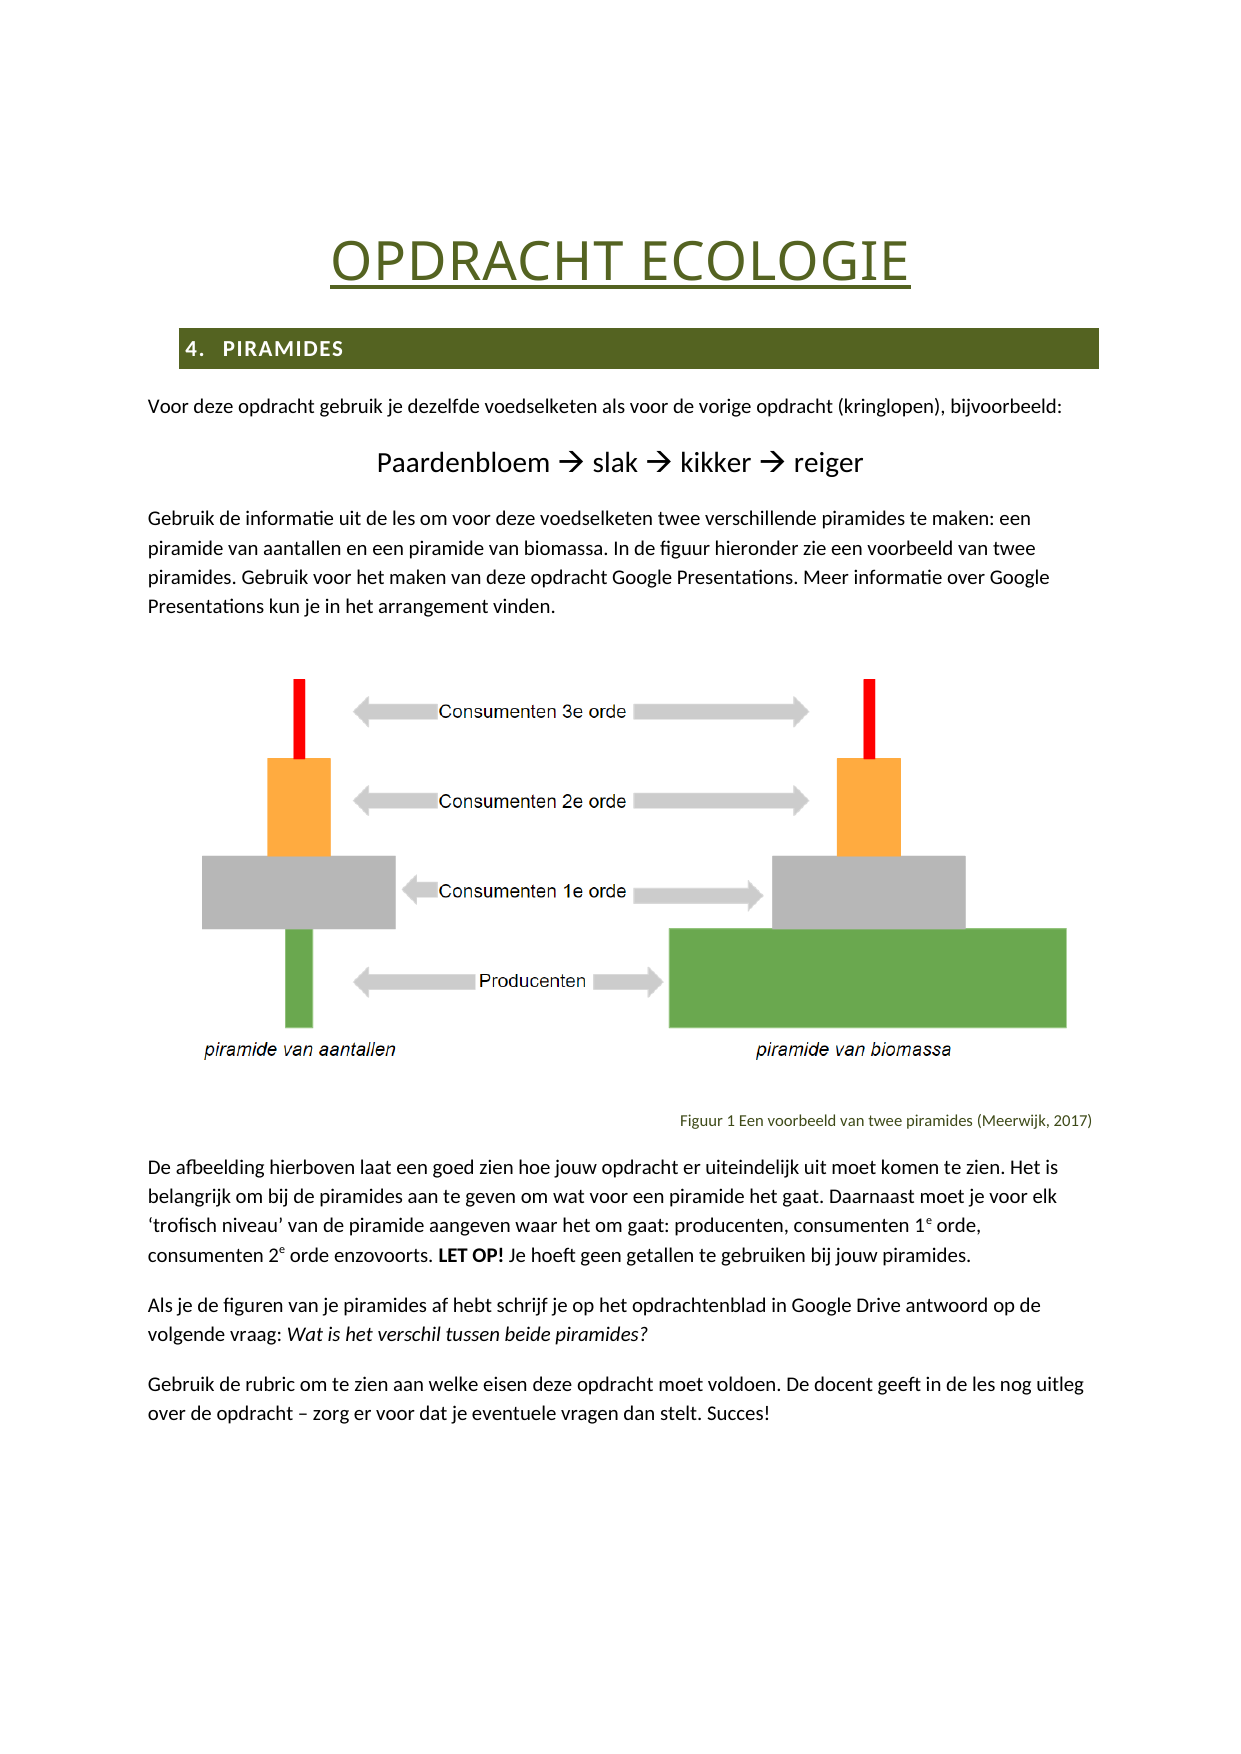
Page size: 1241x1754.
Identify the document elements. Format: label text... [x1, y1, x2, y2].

text Paardenbloem slak kikker reiger [148, 444, 1093, 479]
text De afbeelding hierboven laat een goed zien hoe jouw opdracht er uiteindelijk uit moet komen te zien. Het is belangrijk om bij de piramides aan te geven om wat voor een piramide het gaat. Daarnaast moet je voor elk ‘trofisch niveau’ van de piramide aangeven waar het om gaat: producenten, consumenten 1e orde, consumenten 2e orde enzovoorts. LET OP! Je hoeft geen getallen te gebruiken bij jouw piramides. [148, 1154, 1093, 1267]
text Voor deze opdracht gebruik je dezelfde voedselketen als voor de vorige opdracht (kringlopen), bijvoorbeeld: [148, 394, 1093, 419]
text Als je de figuren van je piramides af hebt schrijf je op het opdrachtenblad in Google Drive antwoord op de volgende vraag: Wat is het verschil tussen beide piramides? [148, 1292, 1093, 1346]
title Opdracht ecologie [148, 223, 1093, 296]
text Gebruik de rubric om te zien aan welke eisen deze opdracht moet voldoen. De docent geeft in de les nog uitleg over de opdracht – zorg er voor dat je eventuele vragen dan stelt. Succes! [148, 1371, 1093, 1426]
subtitle Piramides [185, 335, 1093, 362]
text Gebruik de informatie uit de les om voor deze voedselketen twee verschillende piramides te maken: een piramide van aantallen en een piramide van biomassa. In de figuur hieronder zie een voorbeeld van twee piramides. Gebruik voor het maken van deze opdracht Google Presentations. Meer informatie over Google Presentations kun je in het arrangement vinden. [148, 506, 1093, 618]
text Figuur 1 Een voorbeeld van twee piramides (Meerwijk, 2017) [148, 1110, 1093, 1130]
picture [147, 643, 1092, 1086]
